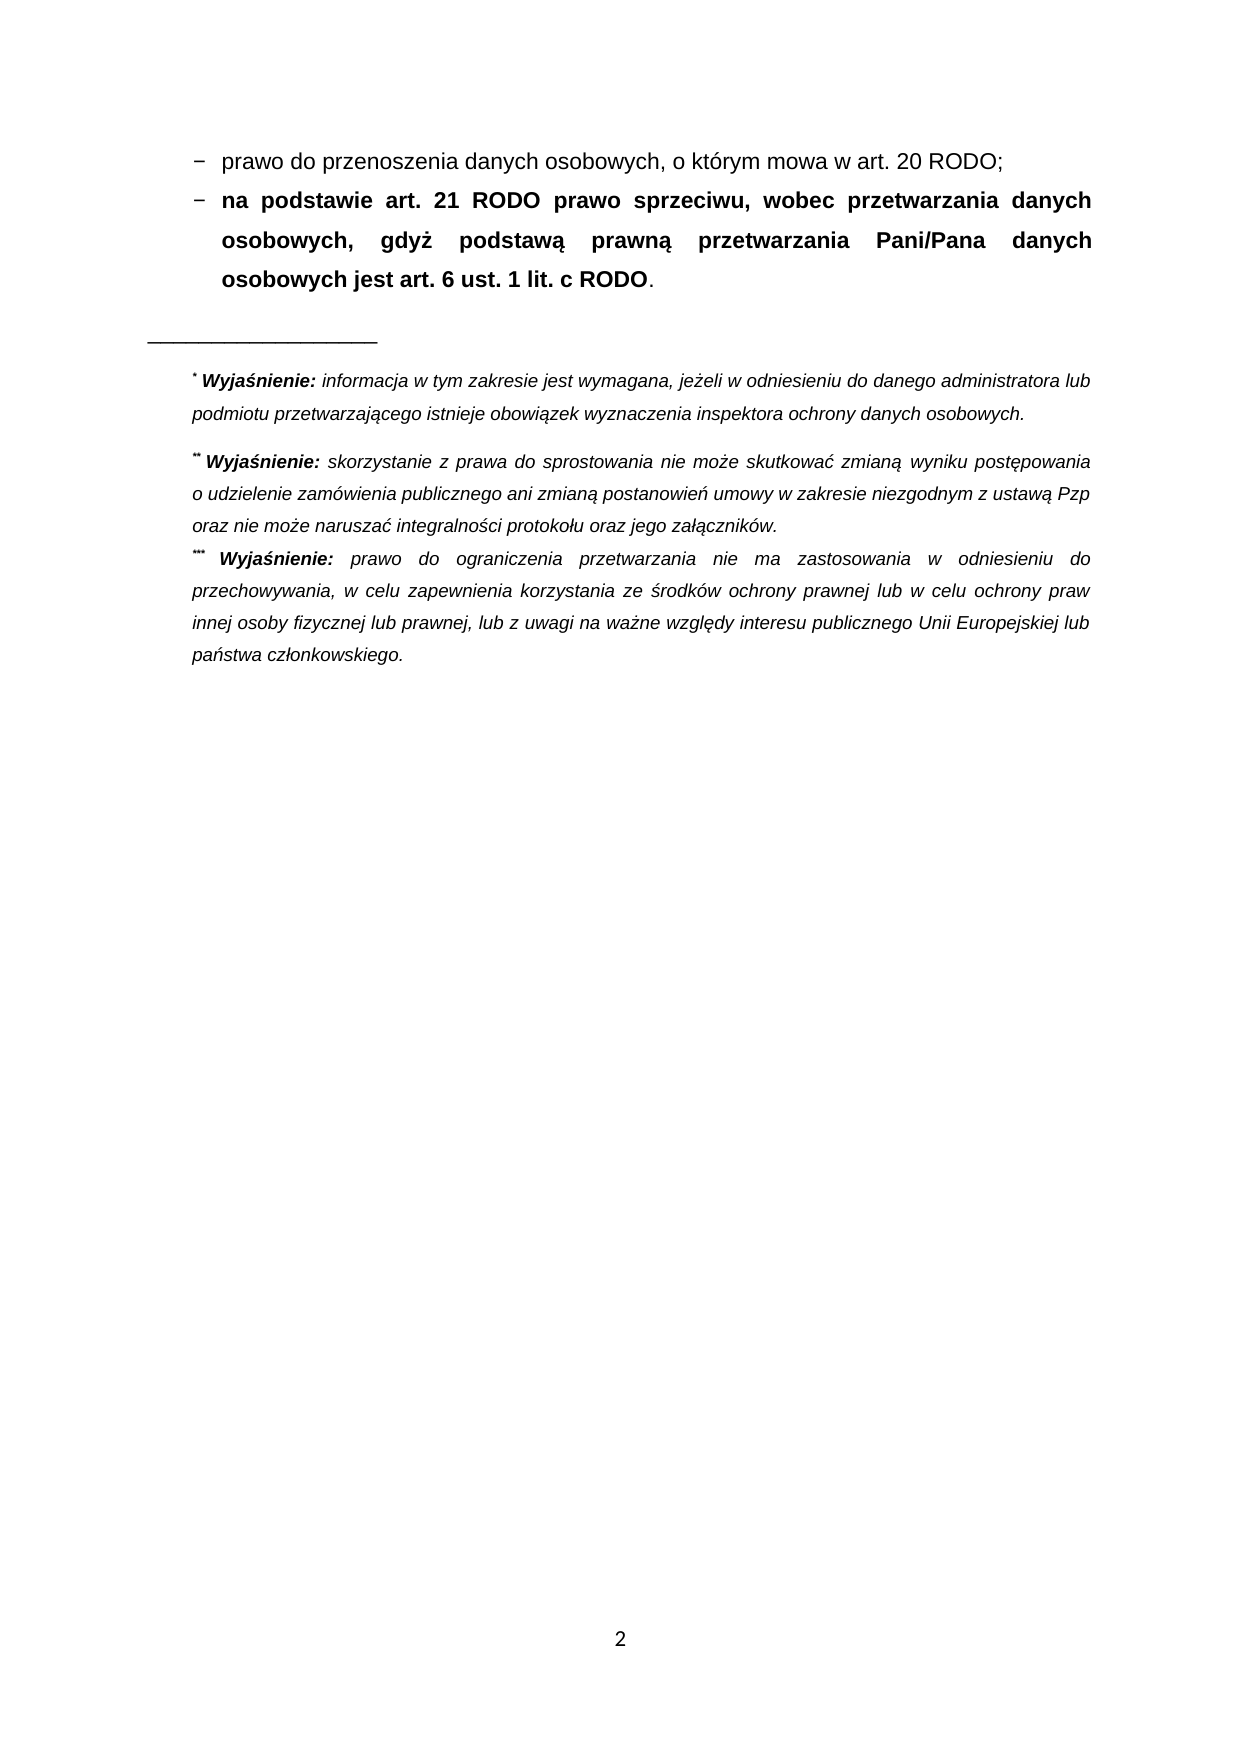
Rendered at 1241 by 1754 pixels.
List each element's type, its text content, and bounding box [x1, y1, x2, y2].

text __________________ [148, 318, 1093, 345]
list na podstawie art. 21 RODO prawo sprzeciwu, wobec przetwarzania danych osobowych, gdyż podstawą prawną przetwarzania Pani/Pana danych osobowych jest art. 6 ust. 1 lit. c RODO. [192, 187, 1093, 293]
text *** Wyjaśnienie: prawo do ograniczenia przetwarzania nie ma zastosowania w odniesieniu do przechowywania, w celu zapewnienia korzystania ze środków ochrony prawnej lub w celu ochrony praw innej osoby fizycznej lub prawnej, lub z uwagi na ważne względy interesu publicznego Unii Europejskiej lub państwa członkowskiego. [192, 547, 1093, 666]
list prawo do przenoszenia danych osobowych, o którym mowa w art. 20 RODO; [192, 148, 1093, 174]
text * Wyjaśnienie: informacja w tym zakresie jest wymagana, jeżeli w odniesieniu do danego administratora lub podmiotu przetwarzającego istnieje obowiązek wyznaczenia inspektora ochrony danych osobowych. [192, 370, 1093, 424]
text ** Wyjaśnienie: skorzystanie z prawa do sprostowania nie może skutkować zmianą wyniku postępowania o udzielenie zamówienia publicznego ani zmianą postanowień umowy w zakresie niezgodnym z ustawą Pzp oraz nie może naruszać integralności protokołu oraz jego załączników. [192, 451, 1093, 537]
